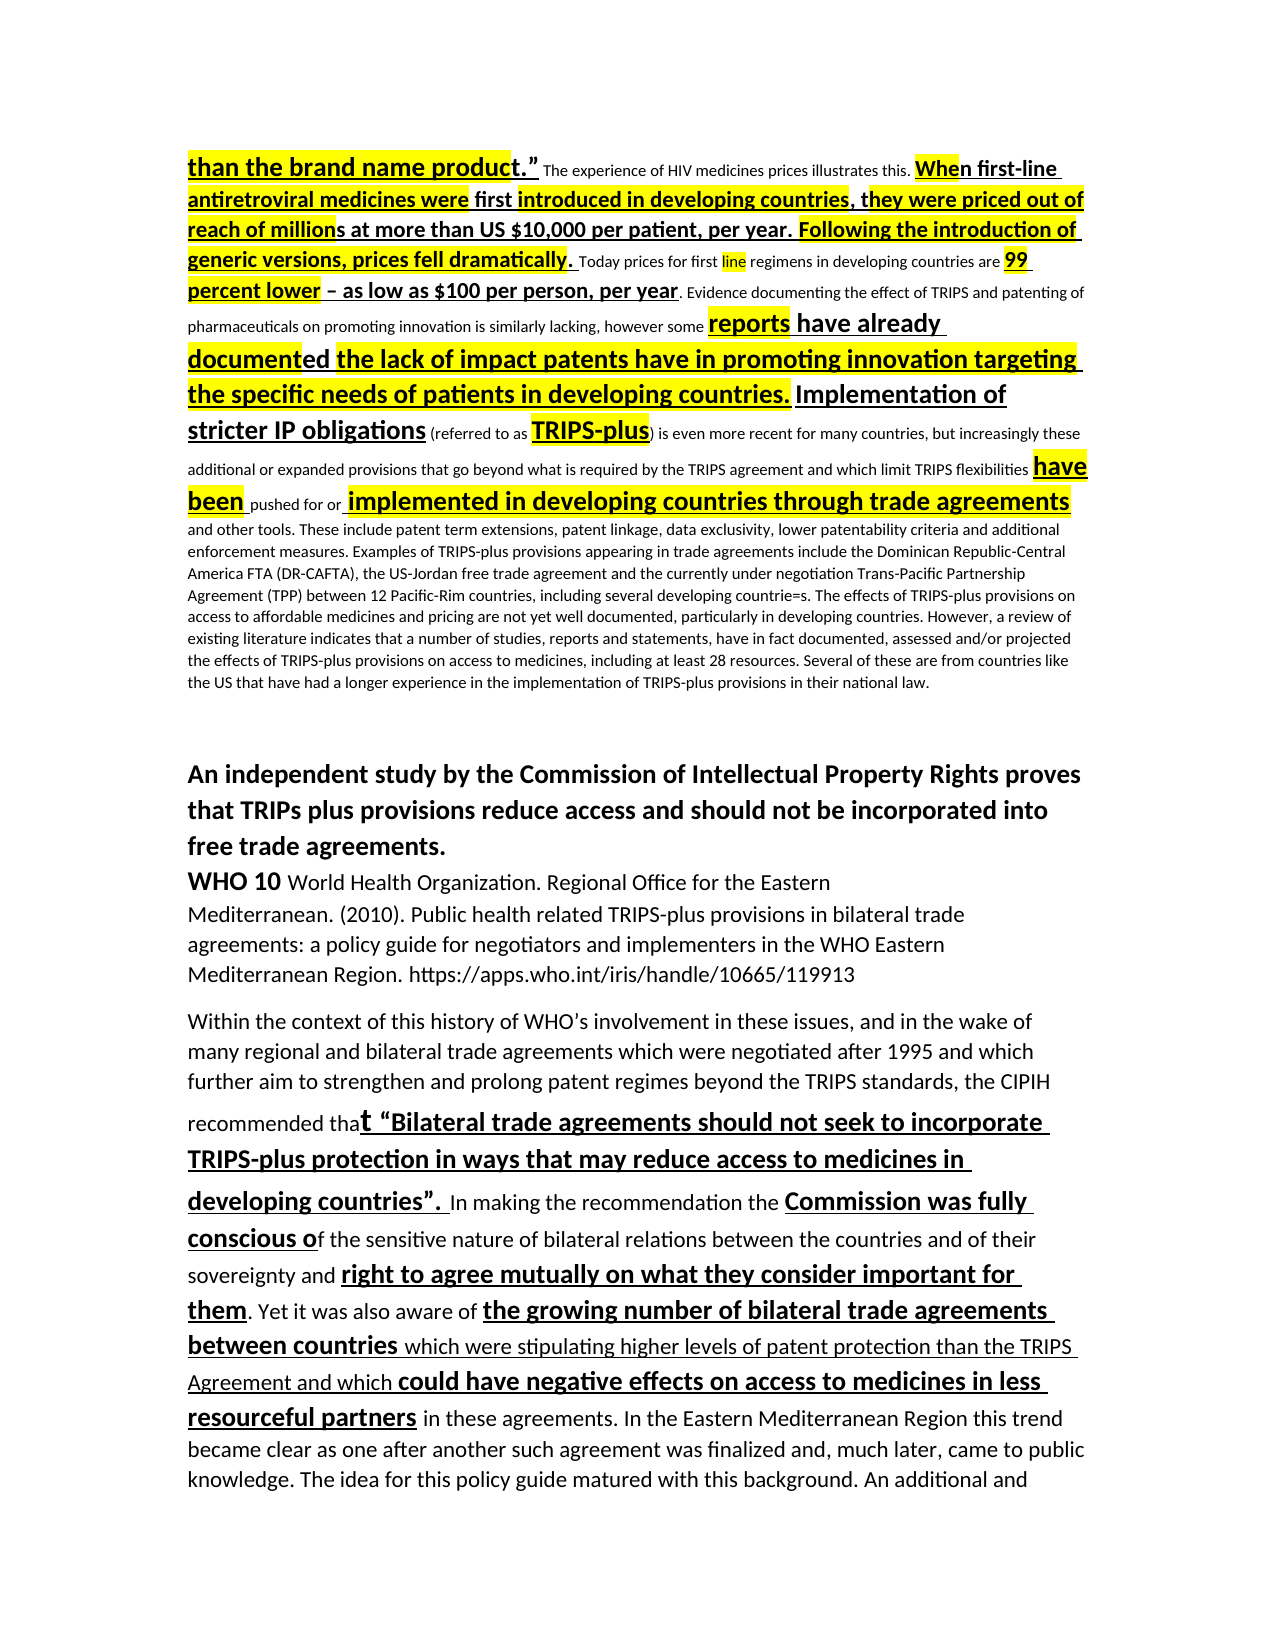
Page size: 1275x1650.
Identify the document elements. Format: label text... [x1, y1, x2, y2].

text WHO 10 World Health Organization. Regional Office for the Eastern Mediterranean. (‎2010)‎. Public health related TRIPS-plus provisions in bilateral trade agreements: a policy guide for negotiators and implementers in the WHO Eastern Mediterranean Region. https://apps.who.int/iris/handle/10665/119913 [187, 864, 1087, 988]
subtitle An independent study by the Commission of Intellectual Property Rights proves that TRIPs plus provisions reduce access and should not be incorporated into free trade agreements. [187, 758, 1087, 862]
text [187, 1007, 1087, 1493]
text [187, 150, 1087, 693]
